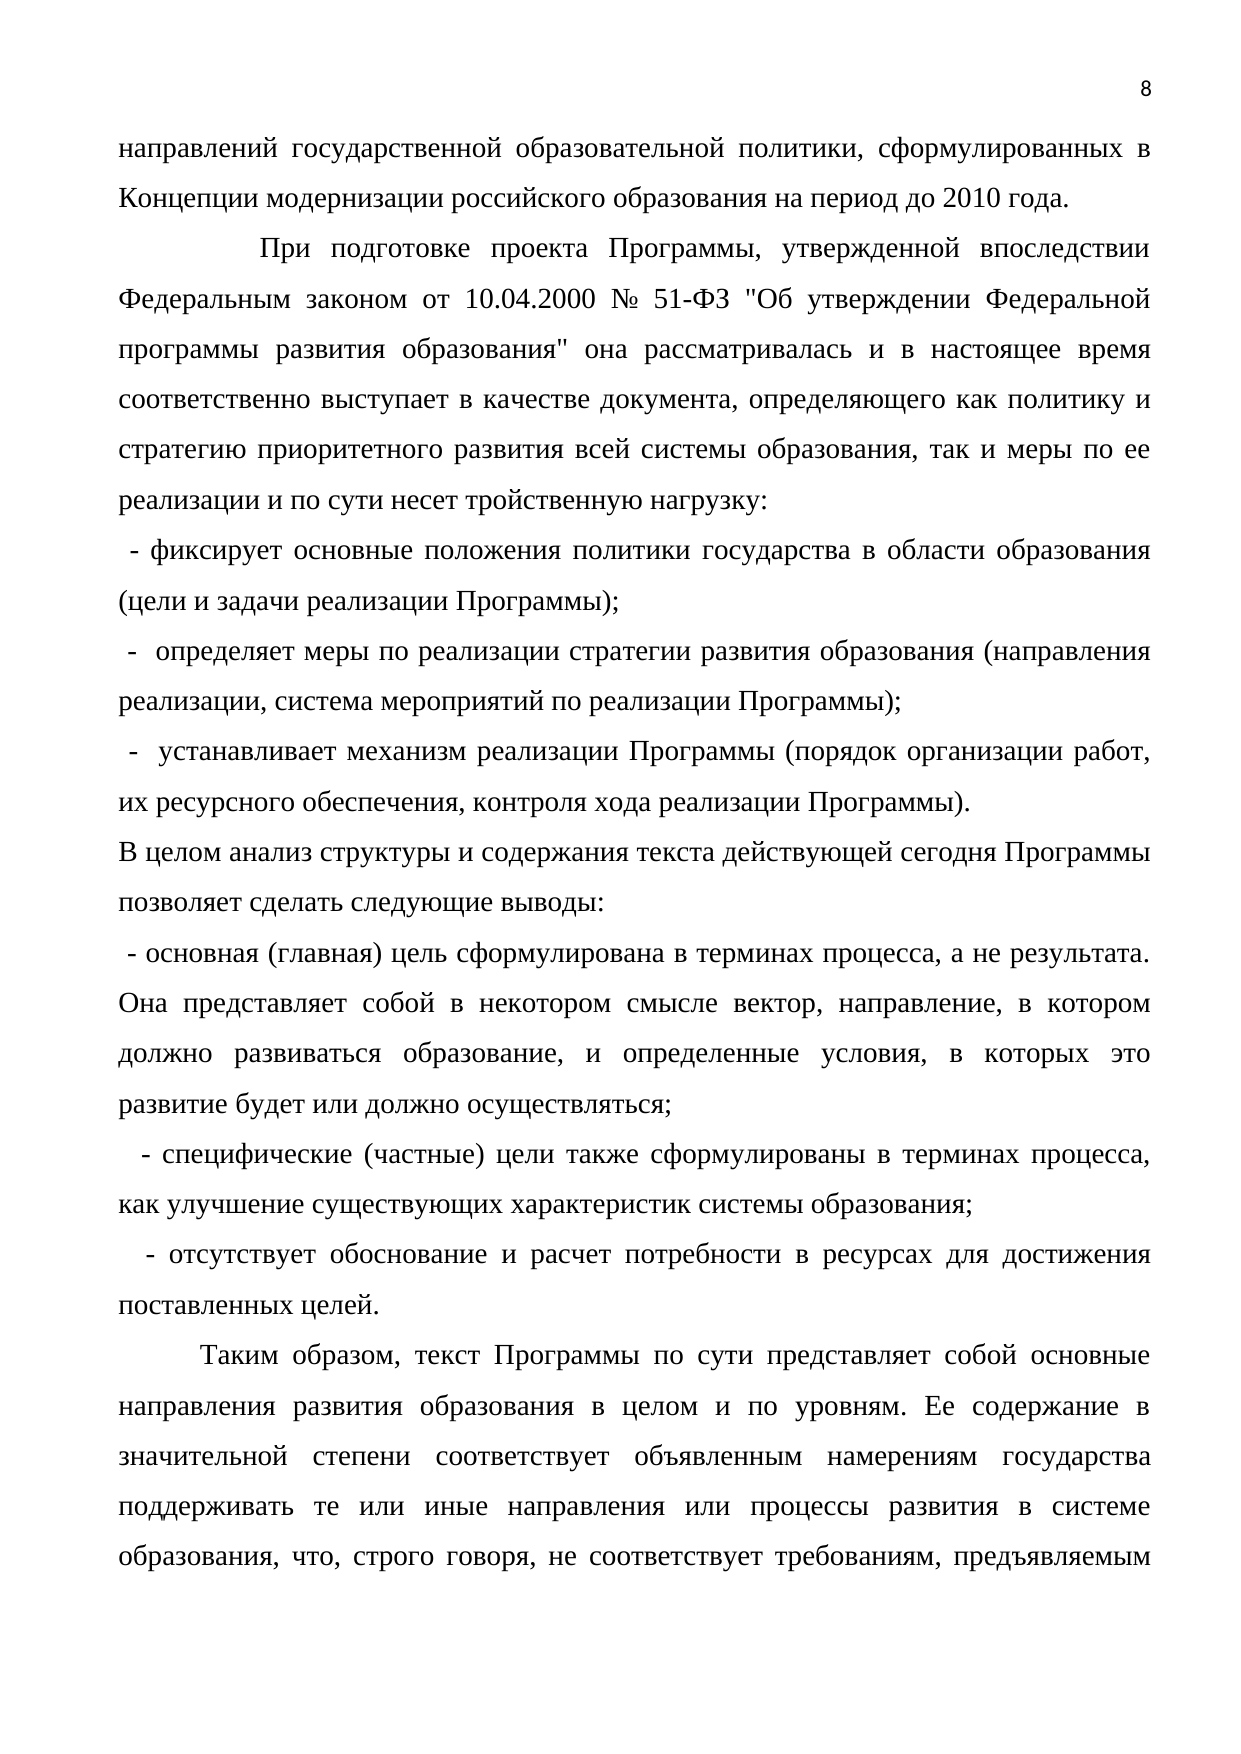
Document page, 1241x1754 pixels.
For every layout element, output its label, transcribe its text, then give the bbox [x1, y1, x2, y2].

text - специфические (частные) цели также сформулированы в терминах процесса, как улучшение существующих характеристик системы образования; [118, 1136, 1152, 1220]
text В целом анализ структуры и содержания текста действующей сегодня Программы позволяет сделать следующие выводы: [118, 834, 1152, 918]
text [118, 130, 1152, 214]
text При подготовке проекта Программы, утвержденной впоследствии Федеральным законом от 10.04.2000 № 51-ФЗ "Об утверждении Федеральной программы развития образования" она рассматривалась и в настоящее время соответственно выступает в качестве документа, определяющего как политику и стратегию приоритетного развития всей системы образования, так и меры по ее реализации и по сути несет тройственную нагрузку: [118, 230, 1152, 516]
text - отсутствует обоснование и расчет потребности в ресурсах для достижения поставленных целей. [118, 1237, 1152, 1321]
text - основная (главная) цель сформулирована в терминах процесса, а не результата. Она представляет собой в некотором смысле вектор, направление, в котором должно развиваться образование, и определенные условия, в которых это развитие будет или должно осуществляться; [118, 935, 1152, 1119]
text - устанавливает механизм реализации Программы (порядок организации работ, их ресурсного обеспечения, контроля хода реализации Программы). [118, 733, 1152, 817]
text - фиксирует основные положения политики государства в области образования (цели и задачи реализации Программы); [118, 532, 1152, 616]
text - определяет меры по реализации стратегии развития образования (направления реализации, система мероприятий по реализации Программы); [118, 633, 1152, 717]
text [118, 1337, 1152, 1572]
